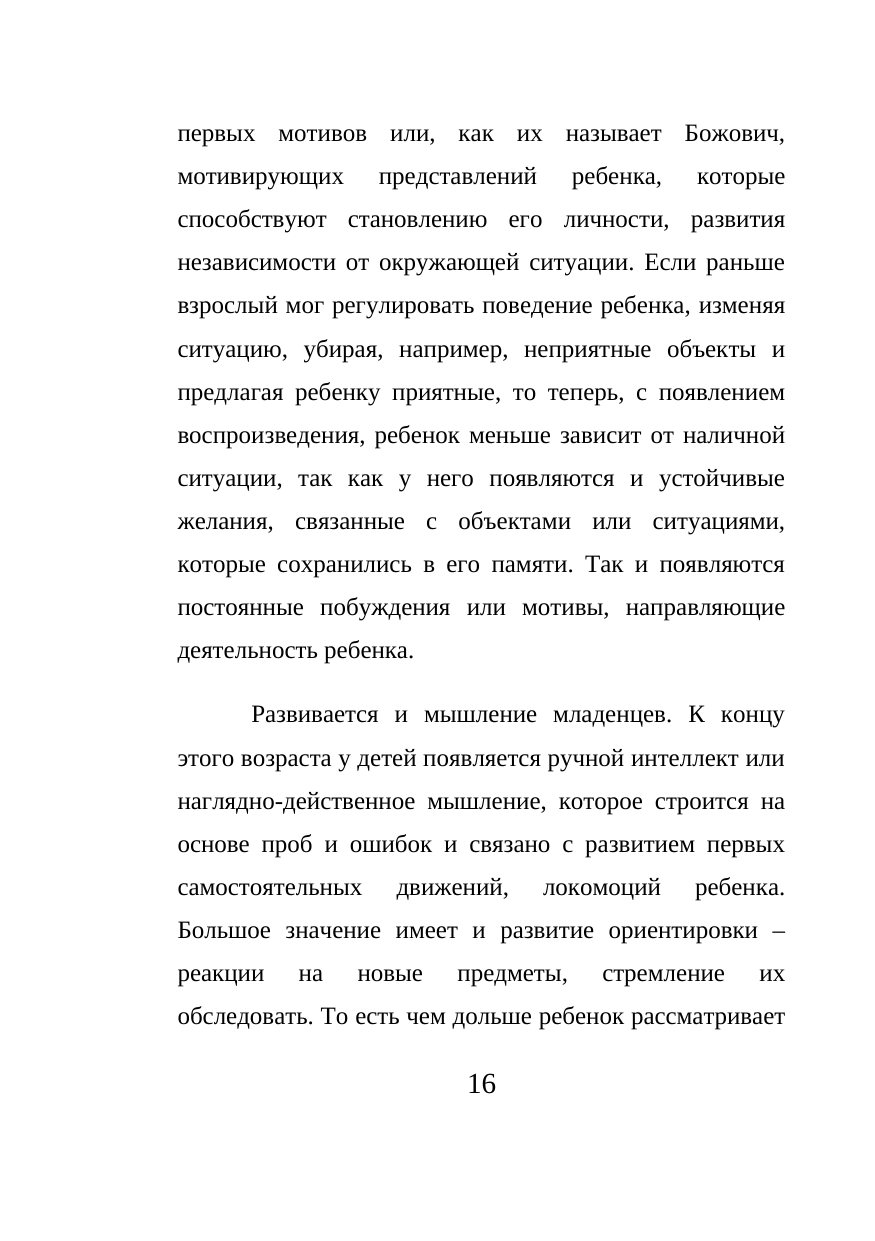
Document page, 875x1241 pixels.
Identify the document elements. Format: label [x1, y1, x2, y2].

text [177, 699, 786, 1030]
text [177, 118, 786, 664]
